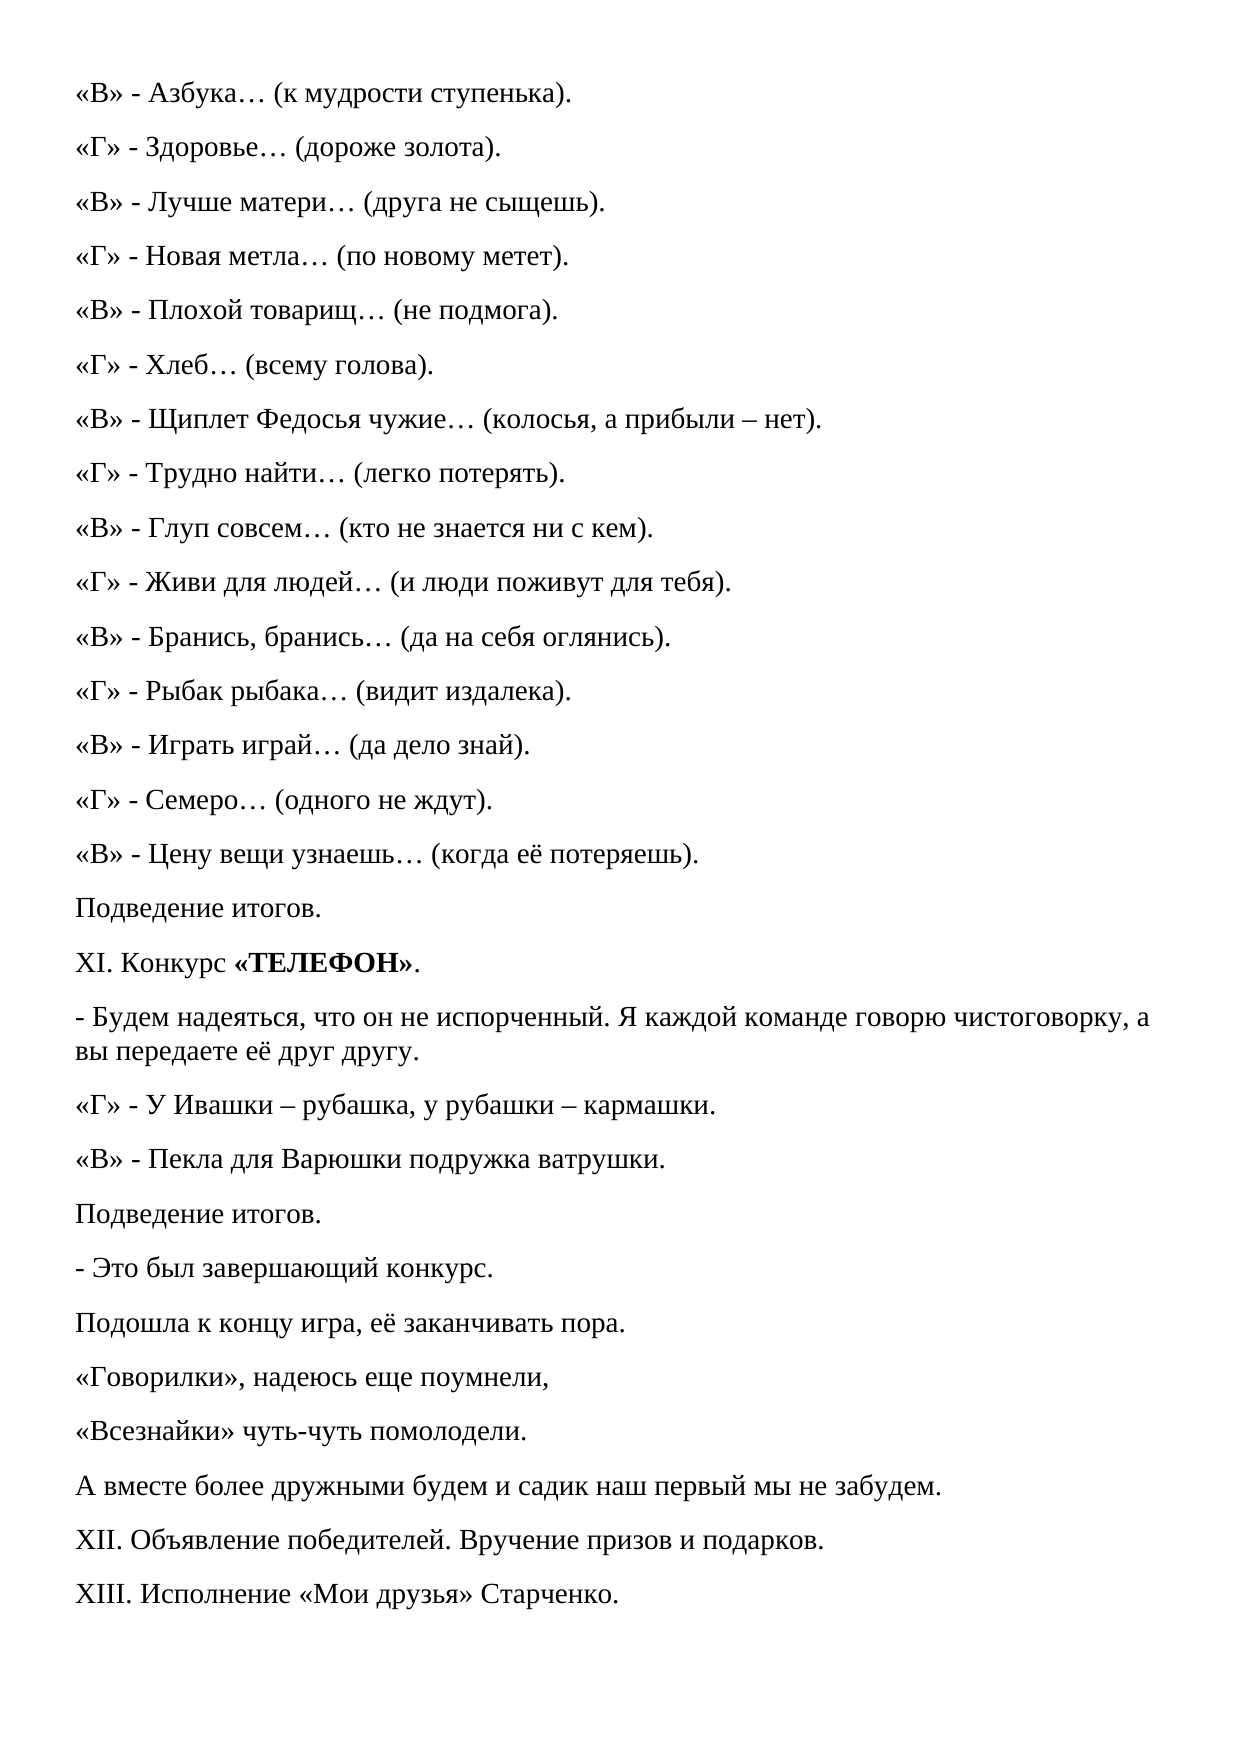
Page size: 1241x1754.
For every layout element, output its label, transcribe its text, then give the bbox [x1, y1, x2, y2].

text «Г» - Хлеб… (всему голова). [75, 347, 1165, 380]
text «Г» - Рыбак рыбака… (видит издалека). [75, 673, 1165, 707]
text «Г» - Семеро… (одного не ждут). [75, 782, 1165, 815]
text «Г» - Новая метла… (по новому метет). [75, 238, 1165, 272]
text «В» - Цену вещи узнаешь… (когда её потеряешь). [75, 836, 1165, 870]
text «В» - Азбука… (к мудрости ступенька). [75, 75, 1165, 108]
text «В» - Плохой товарищ… (не подмога). [75, 292, 1165, 326]
text «В» - Пекла для Варюшки подружка ватрушки. [75, 1142, 1165, 1175]
text «Г» - У Ивашки – рубашка, у рубашки – кармашки. [75, 1087, 1165, 1121]
text Подведение итогов. [75, 891, 1165, 924]
text «Всезнайки» чуть-чуть помолодели. [75, 1413, 1165, 1447]
text А вместе более дружными будем и садик наш первый мы не забудем. [75, 1468, 1165, 1501]
text «Г» - Здоровье… (дороже золота). [75, 129, 1165, 163]
text Подошла к концу игра, её заканчивать пора. [75, 1305, 1165, 1338]
text XII. Объявление победителей. Вручение призов и подарков. [75, 1522, 1165, 1556]
text «В» - Играть играй… (да дело знай). [75, 727, 1165, 761]
text XIII. Исполнение «Мои друзья» Старченко. [75, 1577, 1165, 1610]
text «В» - Щиплет Федосья чужие… (колосья, а прибыли – нет). [75, 401, 1165, 435]
text - Будем надеяться, что он не испорченный. Я каждой команде говорю чистоговорку, а вы передаете её друг другу. [75, 999, 1165, 1066]
text «В» - Глуп совсем… (кто не знается ни с кем). [75, 510, 1165, 543]
text «Г» - Живи для людей… (и люди поживут для тебя). [75, 564, 1165, 598]
text «В» - Бранись, бранись… (да на себя оглянись). [75, 619, 1165, 652]
text Подведение итогов. [75, 1196, 1165, 1229]
text «Говорилки», надеюсь еще поумнели, [75, 1359, 1165, 1393]
text XI. Конкурс «ТЕЛЕФОН». [75, 945, 1165, 978]
text «В» - Лучше матери… (друга не сыщешь). [75, 184, 1165, 217]
text «Г» - Трудно найти… (легко потерять). [75, 456, 1165, 489]
text - Это был завершающий конкурс. [75, 1250, 1165, 1284]
